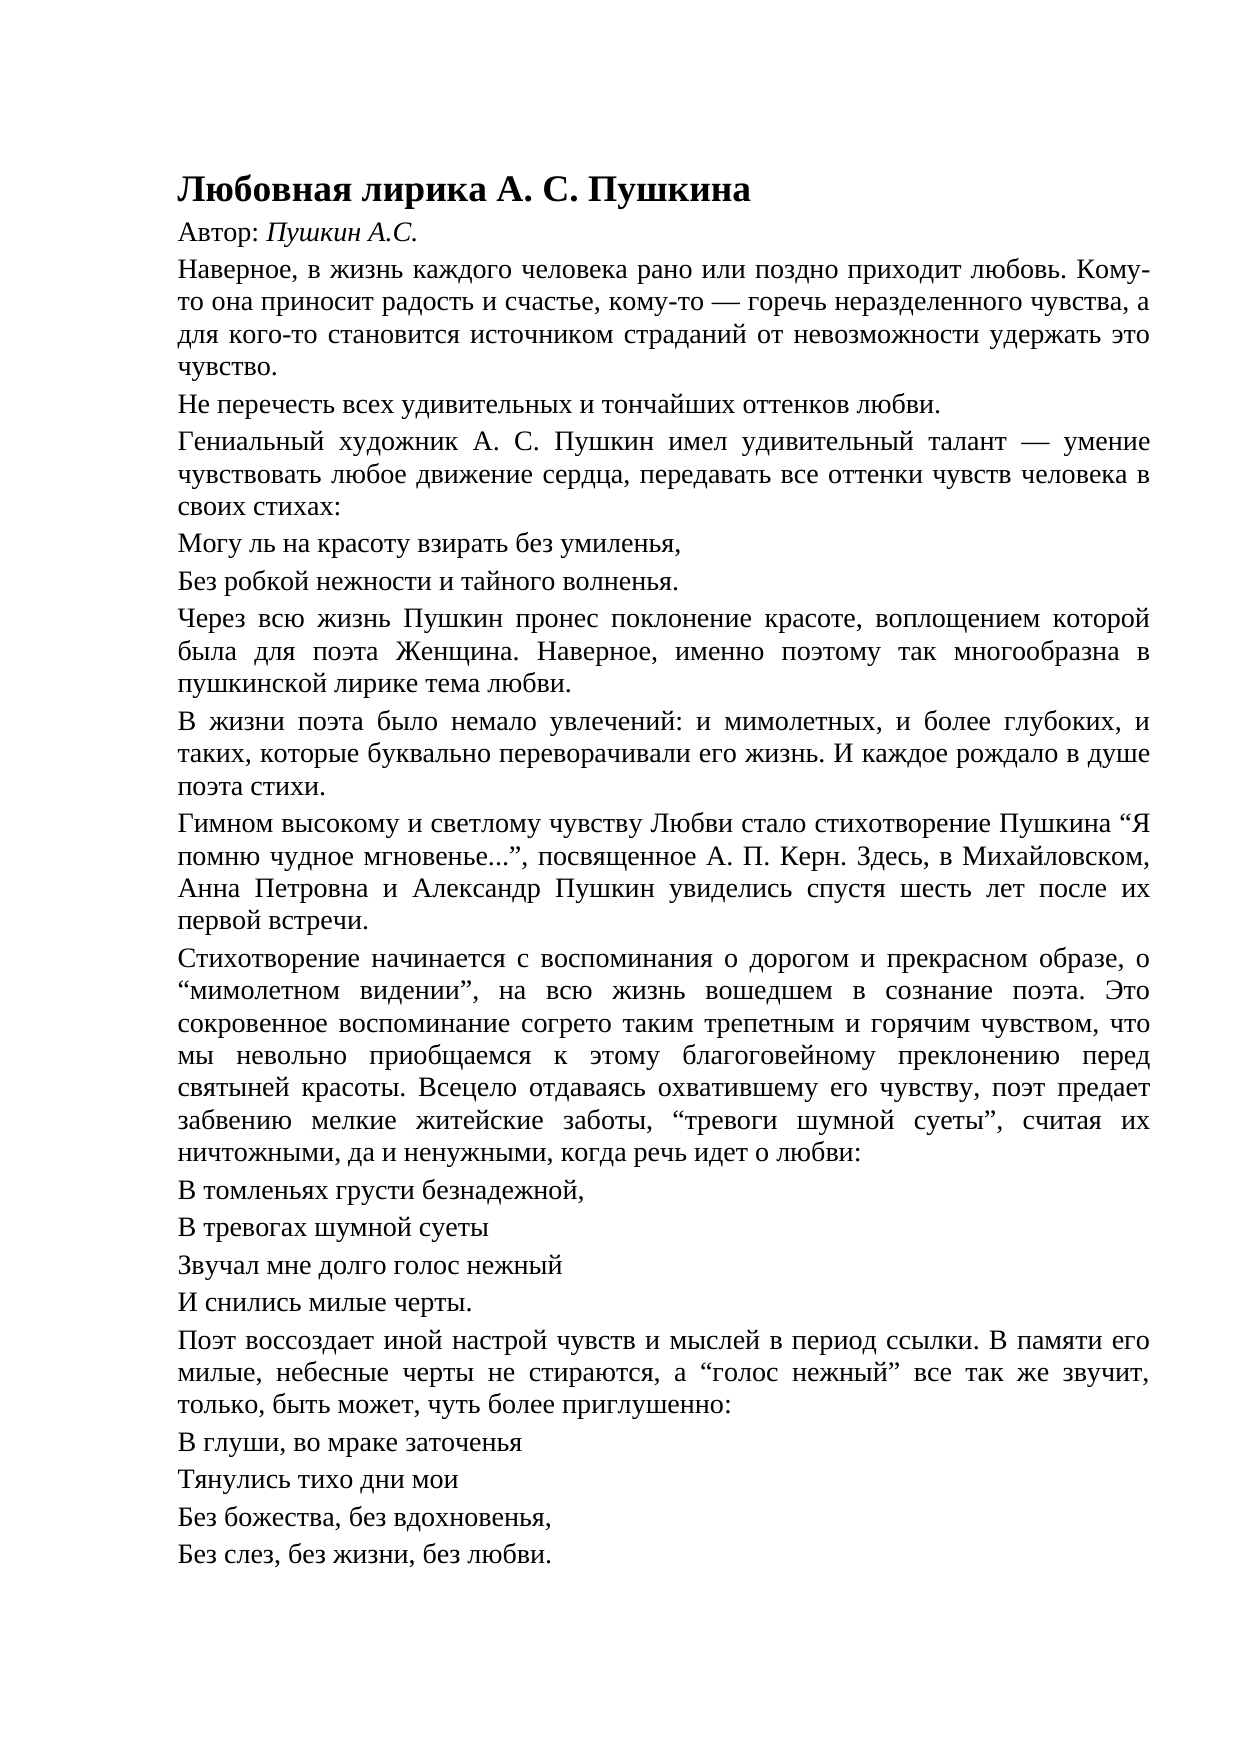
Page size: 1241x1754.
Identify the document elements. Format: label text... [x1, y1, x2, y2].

text Могу ль на красоту взирать без умиленья, [177, 527, 1152, 559]
text Без робкой нежности и тайного волненья. [177, 564, 1152, 596]
text Стихотворение начинается с воспоминания о дорогом и прекрасном образе, о “мимолетном видении”, на всю жизнь вошедшем в сознание поэта. Это сокровенное воспоминание согрето таким трепетным и горячим чувством, что мы невольно приобщаемся к этому благоговейному преклонению перед святыней красоты. Всецело отдаваясь охватившему его чувству, поэт предает забвению мелкие житейские заботы, “тревоги шумной суеты”, считая их ничтожными, да и ненужными, когда речь идет о любви: [177, 941, 1152, 1168]
text Тянулись тихо дни мои [177, 1462, 1152, 1495]
text Автор: Пушкин А.С. [177, 214, 1152, 247]
text В тревогах шумной суеты [177, 1210, 1152, 1243]
text Не перечесть всех удивительных и тончайших оттенков любви. [177, 387, 1152, 419]
text Гениальный художник А. С. Пушкин имел удивительный талант — умение чувствовать любое движение сердца, передавать все оттенки чувств человека в своих стихах: [177, 424, 1152, 521]
text Через всю жизнь Пушкин пронес поклонение красоте, воплощением которой была для поэта Женщина. Наверное, именно поэтому так многообразна в пушкинской лирике тема любви. [177, 602, 1152, 699]
text Звучал мне долго голос нежный [177, 1248, 1152, 1280]
text И снились милые черты. [177, 1285, 1152, 1318]
text В томленьях грусти безнадежной, [177, 1173, 1152, 1205]
text В жизни поэта было немало увлечений: и мимолетных, и более глубоких, и таких, которые буквально переворачивали его жизнь. И каждое рождало в душе поэта стихи. [177, 704, 1152, 801]
subtitle Любовная лирика А. С. Пушкина [177, 166, 1152, 209]
text Наверное, в жизнь каждого человека рано или поздно приходит любовь. Кому-то она приносит радость и счастье, кому-то — горечь неразделенного чувства, а для кого-то становится источником страданий от невозможности удержать это чувство. [177, 252, 1152, 382]
text В глуши, во мраке заточенья [177, 1425, 1152, 1457]
text Поэт воссоздает иной настрой чувств и мыслей в период ссылки. В памяти его милые, небесные черты не стираются, а “голос нежный” все так же звучит, только, быть может, чуть более приглушенно: [177, 1323, 1152, 1420]
text Гимном высокому и светлому чувству Любви стало стихотворение Пушкина “Я помню чудное мгновенье...”, посвященное А. П. Керн. Здесь, в Михайловском, Анна Петровна и Александр Пушкин увиделись спустя шесть лет после их первой встречи. [177, 806, 1152, 936]
text Без божества, без вдохновенья, [177, 1500, 1152, 1532]
text Без слез, без жизни, без любви. [177, 1537, 1152, 1570]
